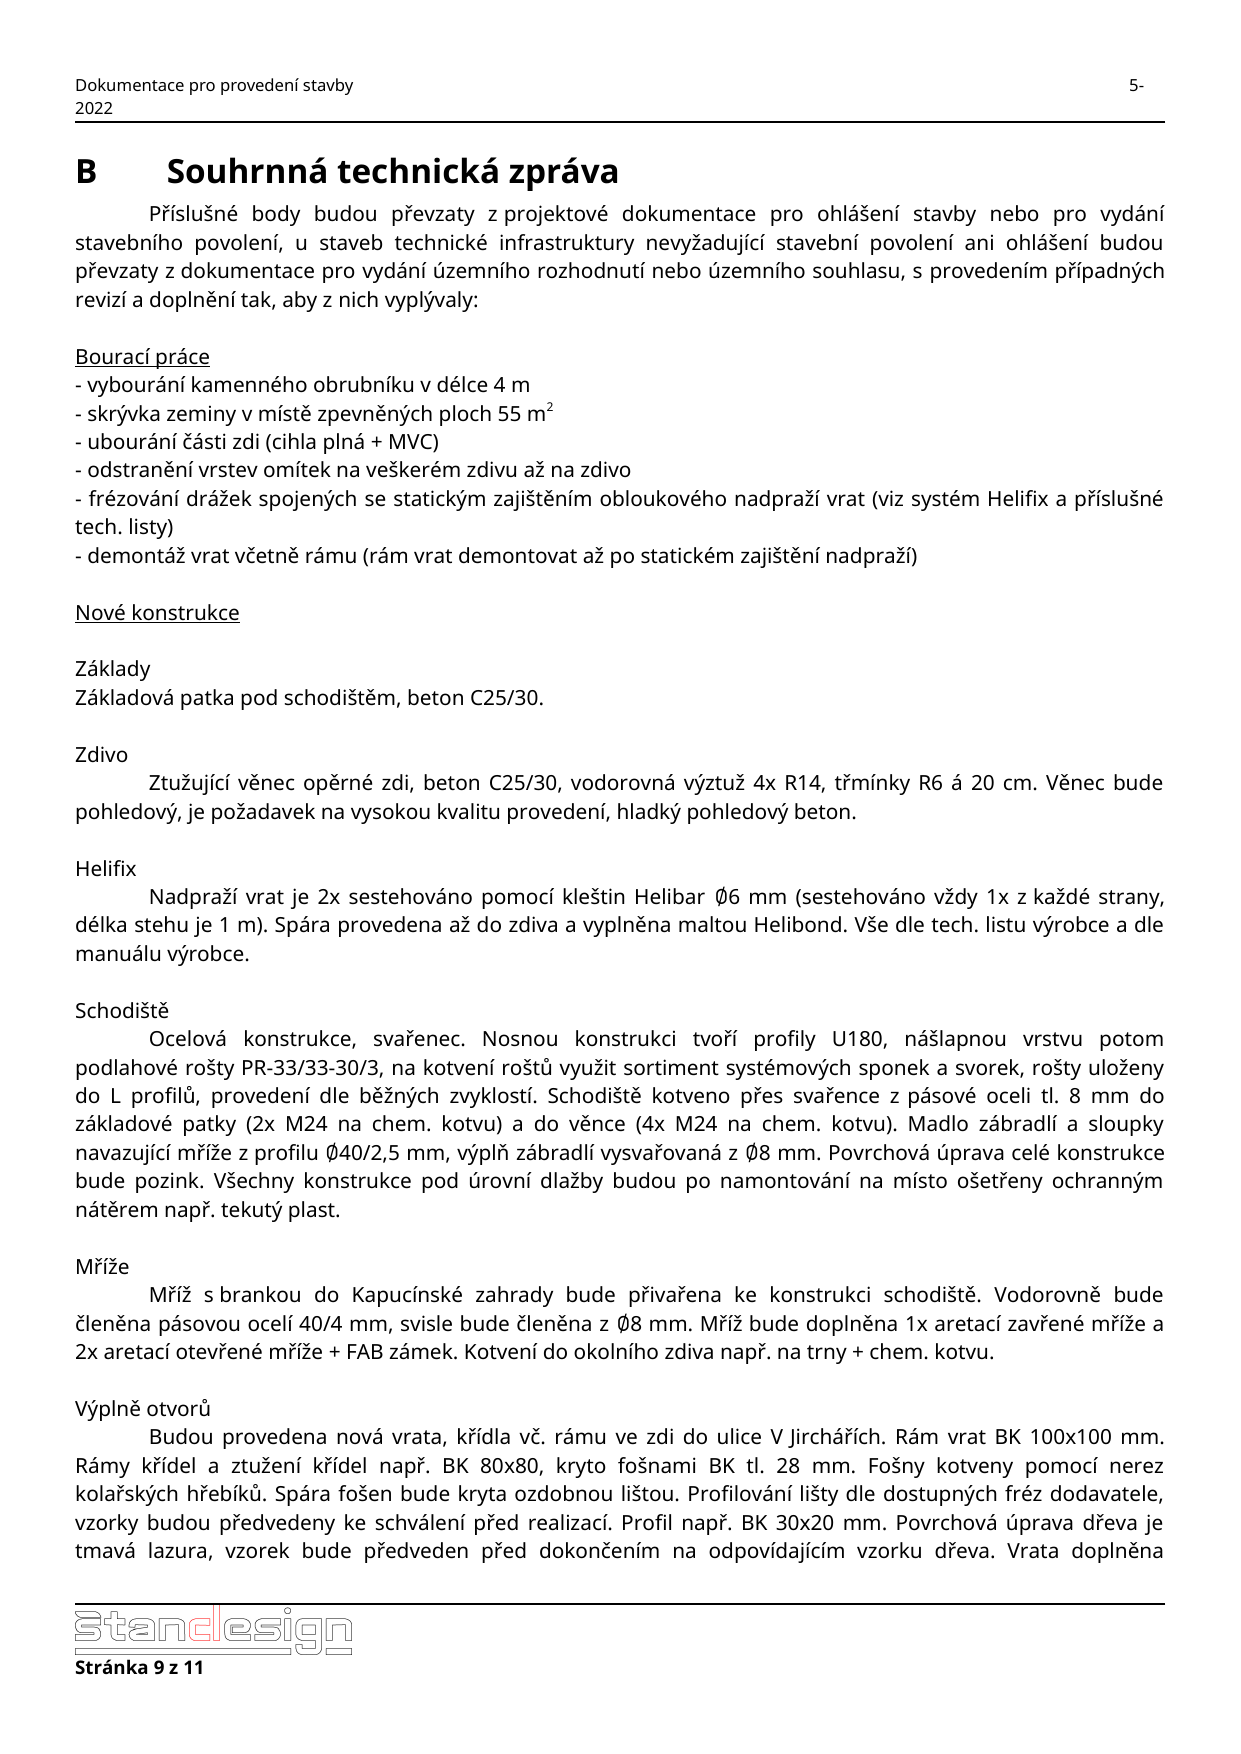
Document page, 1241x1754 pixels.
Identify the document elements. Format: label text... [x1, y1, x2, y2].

subtitle B Souhrnná technická zpráva [75, 148, 1165, 193]
list Schodiště [75, 996, 1165, 1024]
text Nové konstrukce [75, 598, 1165, 626]
text - demontáž vrat včetně rámu (rám vrat demontovat až po statickém zajištění nadpraží) [75, 541, 1165, 569]
text - skrývka zeminy v místě zpevněných ploch 55 m2 [75, 399, 1165, 427]
text - vybourání kamenného obrubníku v délce 4 m [75, 370, 1165, 399]
list Nadpraží vrat je 2x sestehováno pomocí kleštin Helibar ∅6 mm (sestehováno vždy 1x z každé strany, délka stehu je 1 m). Spára provedena až do zdiva a vyplněna maltou Helibond. Vše dle tech. listu výrobce a dle manuálu výrobce. [75, 882, 1165, 967]
text Bourací práce [75, 342, 1165, 370]
list Zdivo [75, 740, 1165, 768]
text - frézování drážek spojených se statickým zajištěním obloukového nadpraží vrat (viz systém Helifix a příslušné tech. listy) [75, 484, 1165, 541]
text Příslušné body budou převzaty z projektové dokumentace pro ohlášení stavby nebo pro vydání stavebního povolení, u staveb technické infrastruktury nevyžadující stavební povolení ani ohlášení budou převzaty z dokumentace pro vydání územního rozhodnutí nebo územního souhlasu, s provedením případných revizí a doplnění tak, aby z nich vyplývaly: [75, 199, 1165, 313]
picture [75, 1605, 352, 1655]
list Helifix [75, 854, 1165, 882]
text - ubourání části zdi (cihla plná + MVC) [75, 427, 1165, 456]
list Ocelová konstrukce, svařenec. Nosnou konstrukci tvoří profily U180, nášlapnou vrstvu potom podlahové rošty PR-33/33-30/3, na kotvení roštů využit sortiment systémových sponek a svorek, rošty uloženy do L profilů, provedení dle běžných zvyklostí. Schodiště kotveno přes svařence z pásové oceli tl. 8 mm do základové patky (2x M24 na chem. kotvu) a do věnce (4x M24 na chem. kotvu). Madlo zábradlí a sloupky navazující mříže z profilu ∅40/2,5 mm, výplň zábradlí vysvařovaná z ∅8 mm. Povrchová úprava celé konstrukce bude pozink. Všechny konstrukce pod úrovní dlažby budou po namontování na místo ošetřeny ochranným nátěrem např. tekutý plast. [75, 1024, 1165, 1223]
list Základy [75, 654, 1165, 683]
list Výplně otvorů [75, 1394, 1165, 1422]
list Mříže [75, 1252, 1165, 1280]
list Ztužující věnec opěrné zdi, beton C25/30, vodorovná výztuž 4x R14, třmínky R6 á 20 cm. Věnec bude pohledový, je požadavek na vysokou kvalitu provedení, hladký pohledový beton. [75, 768, 1165, 825]
text - odstranění vrstev omítek na veškerém zdivu až na zdivo [75, 456, 1165, 484]
list Mříž s brankou do Kapucínské zahrady bude přivařena ke konstrukci schodiště. Vodorovně bude členěna pásovou ocelí 40/4 mm, svisle bude členěna z ∅8 mm. Mříž bude doplněna 1x aretací zavřené mříže a 2x aretací otevřené mříže + FAB zámek. Kotvení do okolního zdiva např. na trny + chem. kotvu. [75, 1280, 1165, 1366]
list Základová patka pod schodištěm, beton C25/30. [75, 683, 1165, 711]
